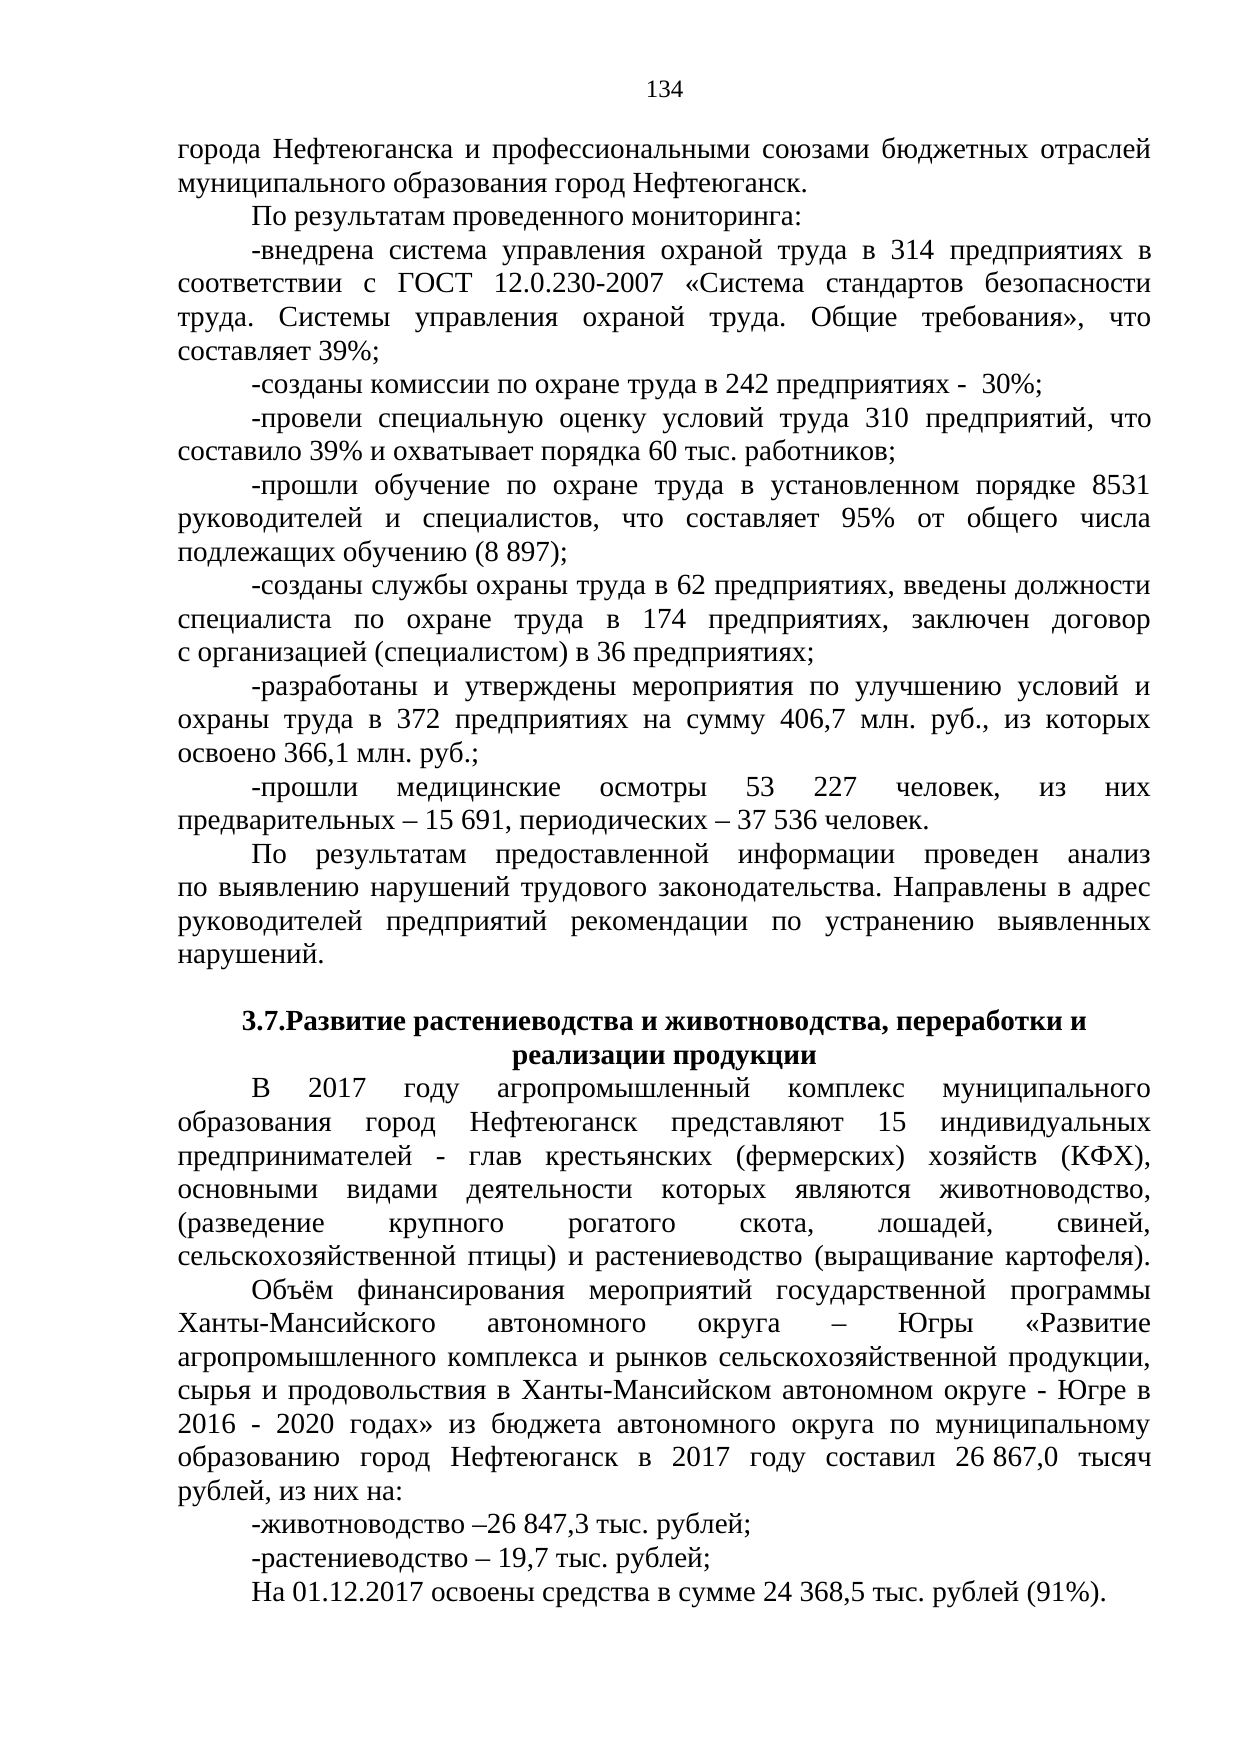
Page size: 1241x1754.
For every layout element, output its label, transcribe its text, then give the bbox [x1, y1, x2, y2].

text -провели специальную оценку условий труда 310 предприятий, что составило 39% и охватывает порядка 60 тыс. работников; [177, 400, 1152, 467]
text По результатам проведенного мониторинга: [177, 198, 1152, 232]
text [177, 131, 1152, 198]
text -прошли медицинские осмотры 53 227 человек, из них предварительных – 15 691, периодических – 37 536 человек. [177, 769, 1152, 836]
text По результатам предоставленной информации проведен анализ по выявлению нарушений трудового законодательства. Направлены в адрес руководителей предприятий рекомендации по устранению выявленных нарушений. [177, 836, 1152, 970]
text -прошли обучение по охране труда в установленном порядке 8531 руководителей и специалистов, что составляет 95% от общего числа подлежащих обучению (8 897); [177, 467, 1152, 567]
text -разработаны и утверждены мероприятия по улучшению условий и охраны труда в 372 предприятиях на сумму 406,7 млн. руб., из которых освоено 366,1 млн. руб.; [177, 668, 1152, 769]
text На 01.12.2017 освоены средства в сумме 24 368,5 тыс. рублей (91%). [177, 1574, 1152, 1607]
text В 2017 году агропромышленный комплекс муниципального образования город Нефтеюганск представляют 15 индивидуальных предпринимателей - глав крестьянских (фермерских) хозяйств (КФХ), основными видами деятельности которых являются животноводство, (разведение крупного рогатого скота, лошадей, свиней, сельскохозяйственной птицы) и растениеводство (выращивание картофеля). Объём финансирования мероприятий государственной программы Ханты-Мансийского автономного округа – Югры «Развитие агропромышленного комплекса и рынков сельскохозяйственной продукции, сырья и продовольствия в Ханты-Мансийском автономном округе - Югре в 2016 - 2020 годах» из бюджета автономного округа по муниципальному образованию город Нефтеюганск в 2017 году составил 26 867,0 тысяч рублей, из них на: [177, 1071, 1152, 1507]
text -животноводство –26 847,3 тыс. рублей; [177, 1507, 1152, 1540]
text -созданы комиссии по охране труда в 242 предприятиях - 30%; [177, 366, 1152, 400]
text 3.7.Развитие растениеводства и животноводства, переработки и реализации продукции [177, 1003, 1152, 1071]
text -внедрена система управления охраной труда в 314 предприятиях в соответствии с ГОСТ 12.0.230-2007 «Система стандартов безопасности труда. Системы управления охраной труда. Общие требования», что составляет 39%; [177, 232, 1152, 366]
text -созданы службы охраны труда в 62 предприятиях, введены должности специалиста по охране труда в 174 предприятиях, заключен договор с организацией (специалистом) в 36 предприятиях; [177, 567, 1152, 668]
text -растениеводство – 19,7 тыс. рублей; [251, 1540, 1152, 1574]
